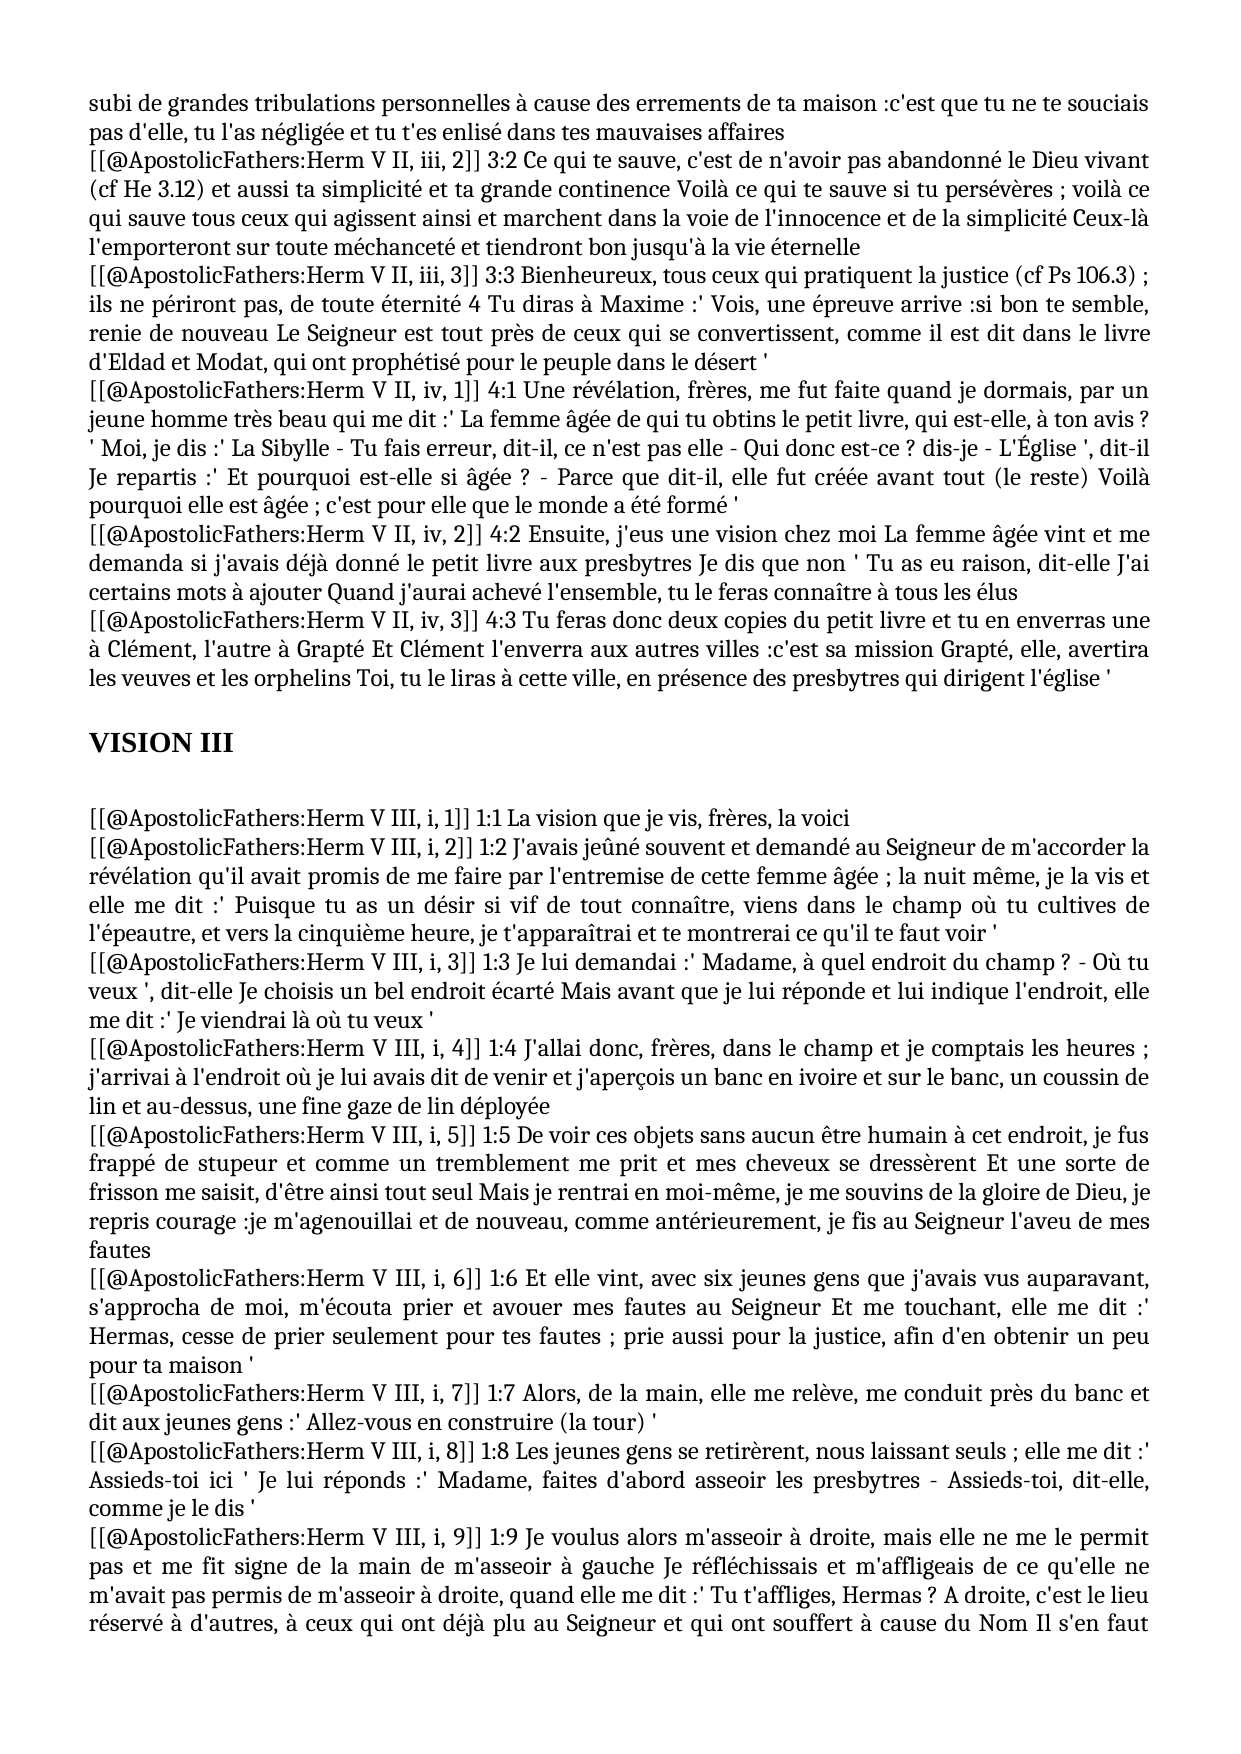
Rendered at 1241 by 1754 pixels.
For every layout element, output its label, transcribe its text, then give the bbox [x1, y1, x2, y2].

text [[@ApostolicFathers:Herm V III, i, 3]] 1:3 Je lui demandai :' Madame, à quel endroit du champ ? - Où tu veux ', dit-elle Je choisis un bel endroit écarté Mais avant que je lui réponde et lui indique l'endroit, elle me dit :' Je viendrai là où tu veux ' [89, 948, 1152, 1034]
text [[@ApostolicFathers:Herm V III, i, 1]] 1:1 La vision que je vis, frères, la voici [89, 804, 1152, 833]
text [[@ApostolicFathers:Herm V III, i, 8]] 1:8 Les jeunes gens se retirèrent, nous laissant seuls ; elle me dit :' Assieds-toi ici ' Je lui réponds :' Madame, faites d'abord asseoir les presbytres - Assieds-toi, dit-elle, comme je le dis ' [89, 1437, 1152, 1523]
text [89, 1523, 1152, 1638]
text [[@ApostolicFathers:Herm V II, iii, 2]] 3:2 Ce qui te sauve, c'est de n'avoir pas abandonné le Dieu vivant (cf He 3.12) et aussi ta simplicité et ta grande continence Voilà ce qui te sauve si tu persévères ; voilà ce qui sauve tous ceux qui agissent ainsi et marchent dans la voie de l'innocence et de la simplicité Ceux-là l'emporteront sur toute méchanceté et tiendront bon jusqu'à la vie éternelle [89, 146, 1152, 261]
text [[@ApostolicFathers:Herm V II, iv, 3]] 4:3 Tu feras donc deux copies du petit livre et tu en enverras une à Clément, l'autre à Grapté Et Clément l'enverra aux autres villes :c'est sa mission Grapté, elle, avertira les veuves et les orphelins Toi, tu le liras à cette ville, en présence des presbytres qui dirigent l'église ' [89, 606, 1152, 692]
text [[@ApostolicFathers:Herm V III, i, 4]] 1:4 J'allai donc, frères, dans le champ et je comptais les heures ; j'arrivai à l'endroit où je lui avais dit de venir et j'aperçois un banc en ivoire et sur le banc, un coussin de lin et au-dessus, une fine gaze de lin déployée [89, 1034, 1152, 1121]
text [89, 89, 1152, 146]
text [[@ApostolicFathers:Herm V II, iv, 1]] 4:1 Une révélation, frères, me fut faite quand je dormais, par un jeune homme très beau qui me dit :' La femme âgée de qui tu obtins le petit livre, qui est-elle, à ton avis ? ' Moi, je dis :' La Sibylle - Tu fais erreur, dit-il, ce n'est pas elle - Qui donc est-ce ? dis-je - L'Église ', dit-il Je repartis :' Et pourquoi est-elle si âgée ? - Parce que dit-il, elle fut créée avant tout (le reste) Voilà pourquoi elle est âgée ; c'est pour elle que le monde a été formé ' [89, 376, 1152, 520]
text [[@ApostolicFathers:Herm V III, i, 7]] 1:7 Alors, de la main, elle me relève, me conduit près du banc et dit aux jeunes gens :' Allez-vous en construire (la tour) ' [89, 1379, 1152, 1437]
text [[@ApostolicFathers:Herm V II, iv, 2]] 4:2 Ensuite, j'eus une vision chez moi La femme âgée vint et me demanda si j'avais déjà donné le petit livre aux presbytres Je dis que non ' Tu as eu raison, dit-elle J'ai certains mots à ajouter Quand j'aurai achevé l'ensemble, tu le feras connaître à tous les élus [89, 520, 1152, 606]
subtitle VISION III [89, 725, 1152, 759]
text [[@ApostolicFathers:Herm V III, i, 5]] 1:5 De voir ces objets sans aucun être humain à cet endroit, je fus frappé de stupeur et comme un tremblement me prit et mes cheveux se dressèrent Et une sorte de frisson me saisit, d'être ainsi tout seul Mais je rentrai en moi-même, je me souvins de la gloire de Dieu, je repris courage :je m'agenouillai et de nouveau, comme antérieurement, je fis au Seigneur l'aveu de mes fautes [89, 1121, 1152, 1264]
text [[@ApostolicFathers:Herm V II, iii, 3]] 3:3 Bienheureux, tous ceux qui pratiquent la justice (cf Ps 106.3) ; ils ne périront pas, de toute éternité 4 Tu diras à Maxime :' Vois, une épreuve arrive :si bon te semble, renie de nouveau Le Seigneur est tout près de ceux qui se convertissent, comme il est dit dans le livre d'Eldad et Modat, qui ont prophétisé pour le peuple dans le désert ' [89, 261, 1152, 376]
text [[@ApostolicFathers:Herm V III, i, 2]] 1:2 J'avais jeûné souvent et demandé au Seigneur de m'accorder la révélation qu'il avait promis de me faire par l'entremise de cette femme âgée ; la nuit même, je la vis et elle me dit :' Puisque tu as un désir si vif de tout connaître, viens dans le champ où tu cultives de l'épeautre, et vers la cinquième heure, je t'apparaîtrai et te montrerai ce qu'il te faut voir ' [89, 833, 1152, 948]
text [[@ApostolicFathers:Herm V III, i, 6]] 1:6 Et elle vint, avec six jeunes gens que j'avais vus auparavant, s'approcha de moi, m'écouta prier et avouer mes fautes au Seigneur Et me touchant, elle me dit :' Hermas, cesse de prier seulement pour tes fautes ; prie aussi pour la justice, afin d'en obtenir un peu pour ta maison ' [89, 1264, 1152, 1379]
